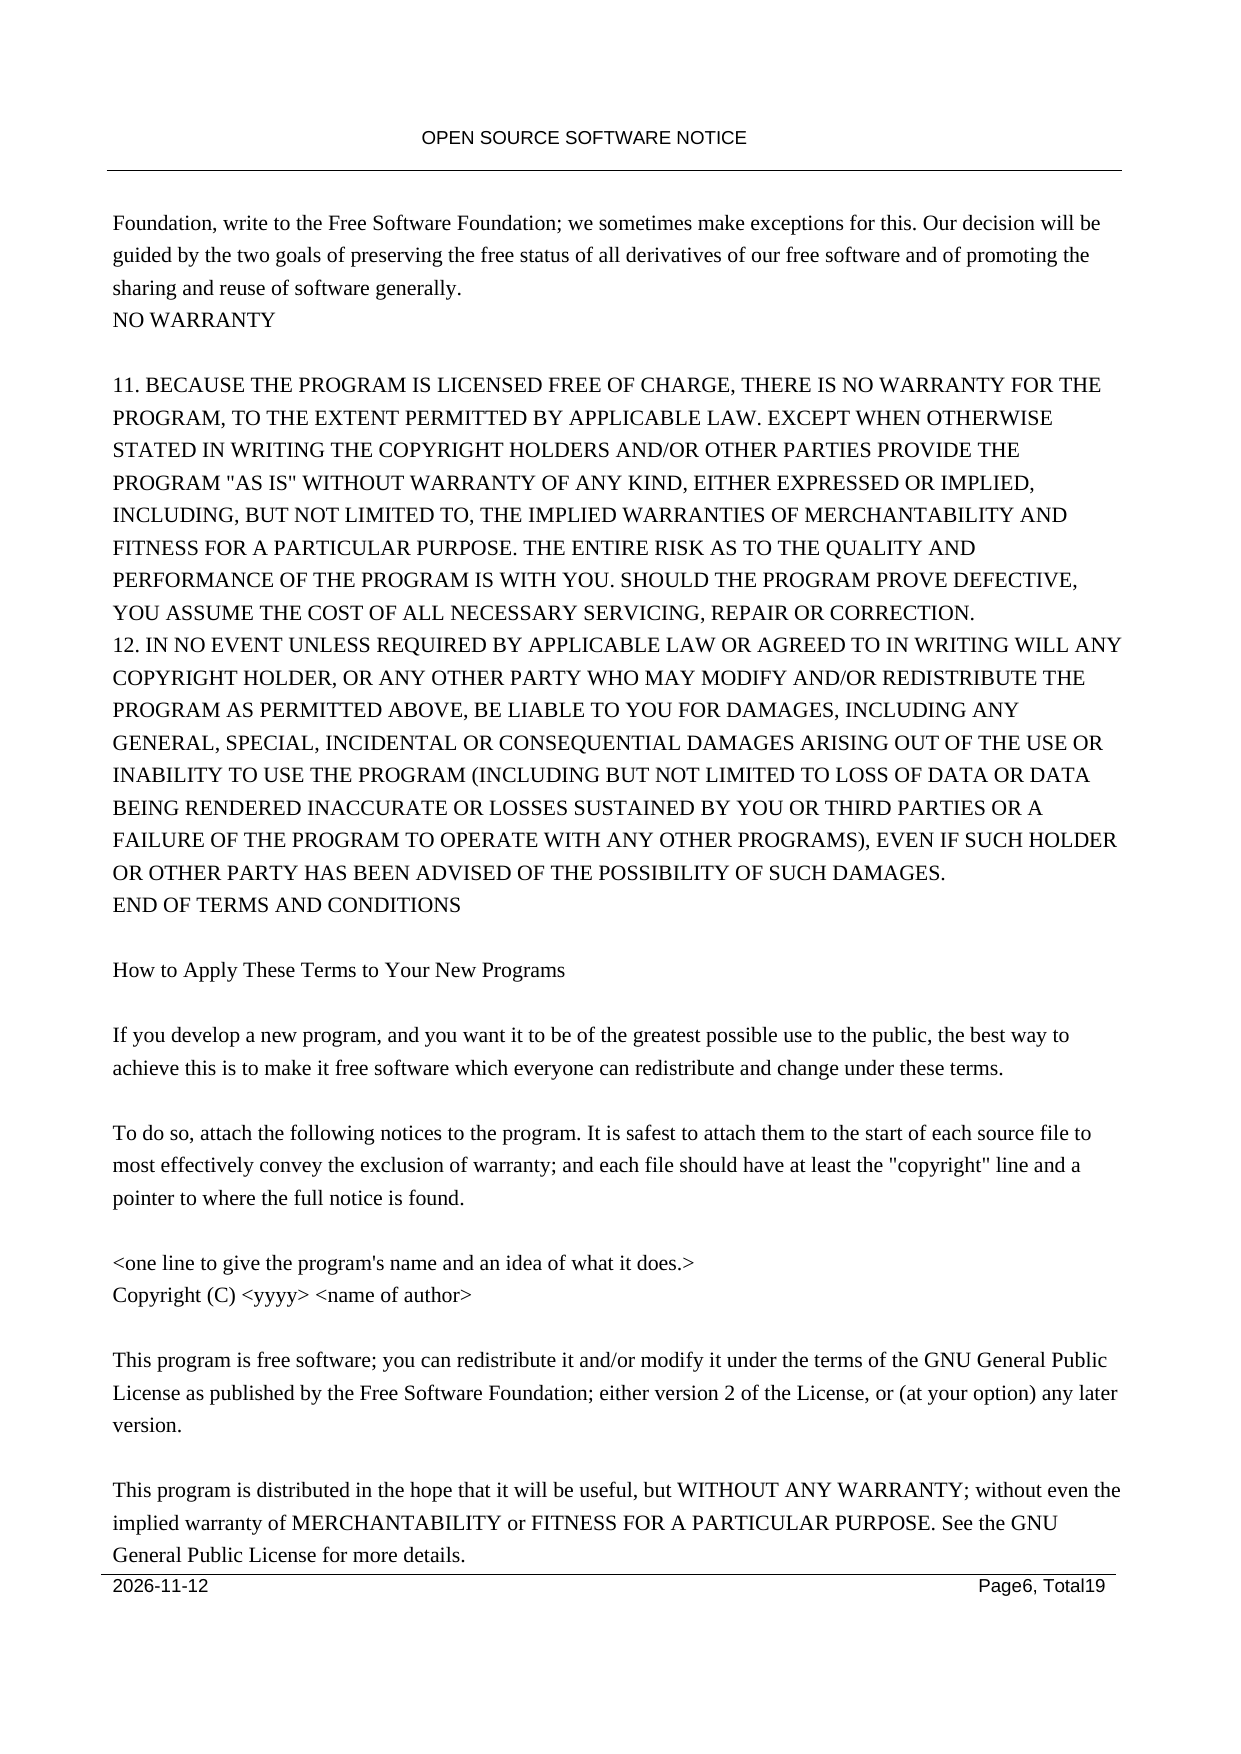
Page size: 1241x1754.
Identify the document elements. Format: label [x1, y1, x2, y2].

text [112, 206, 1128, 1571]
